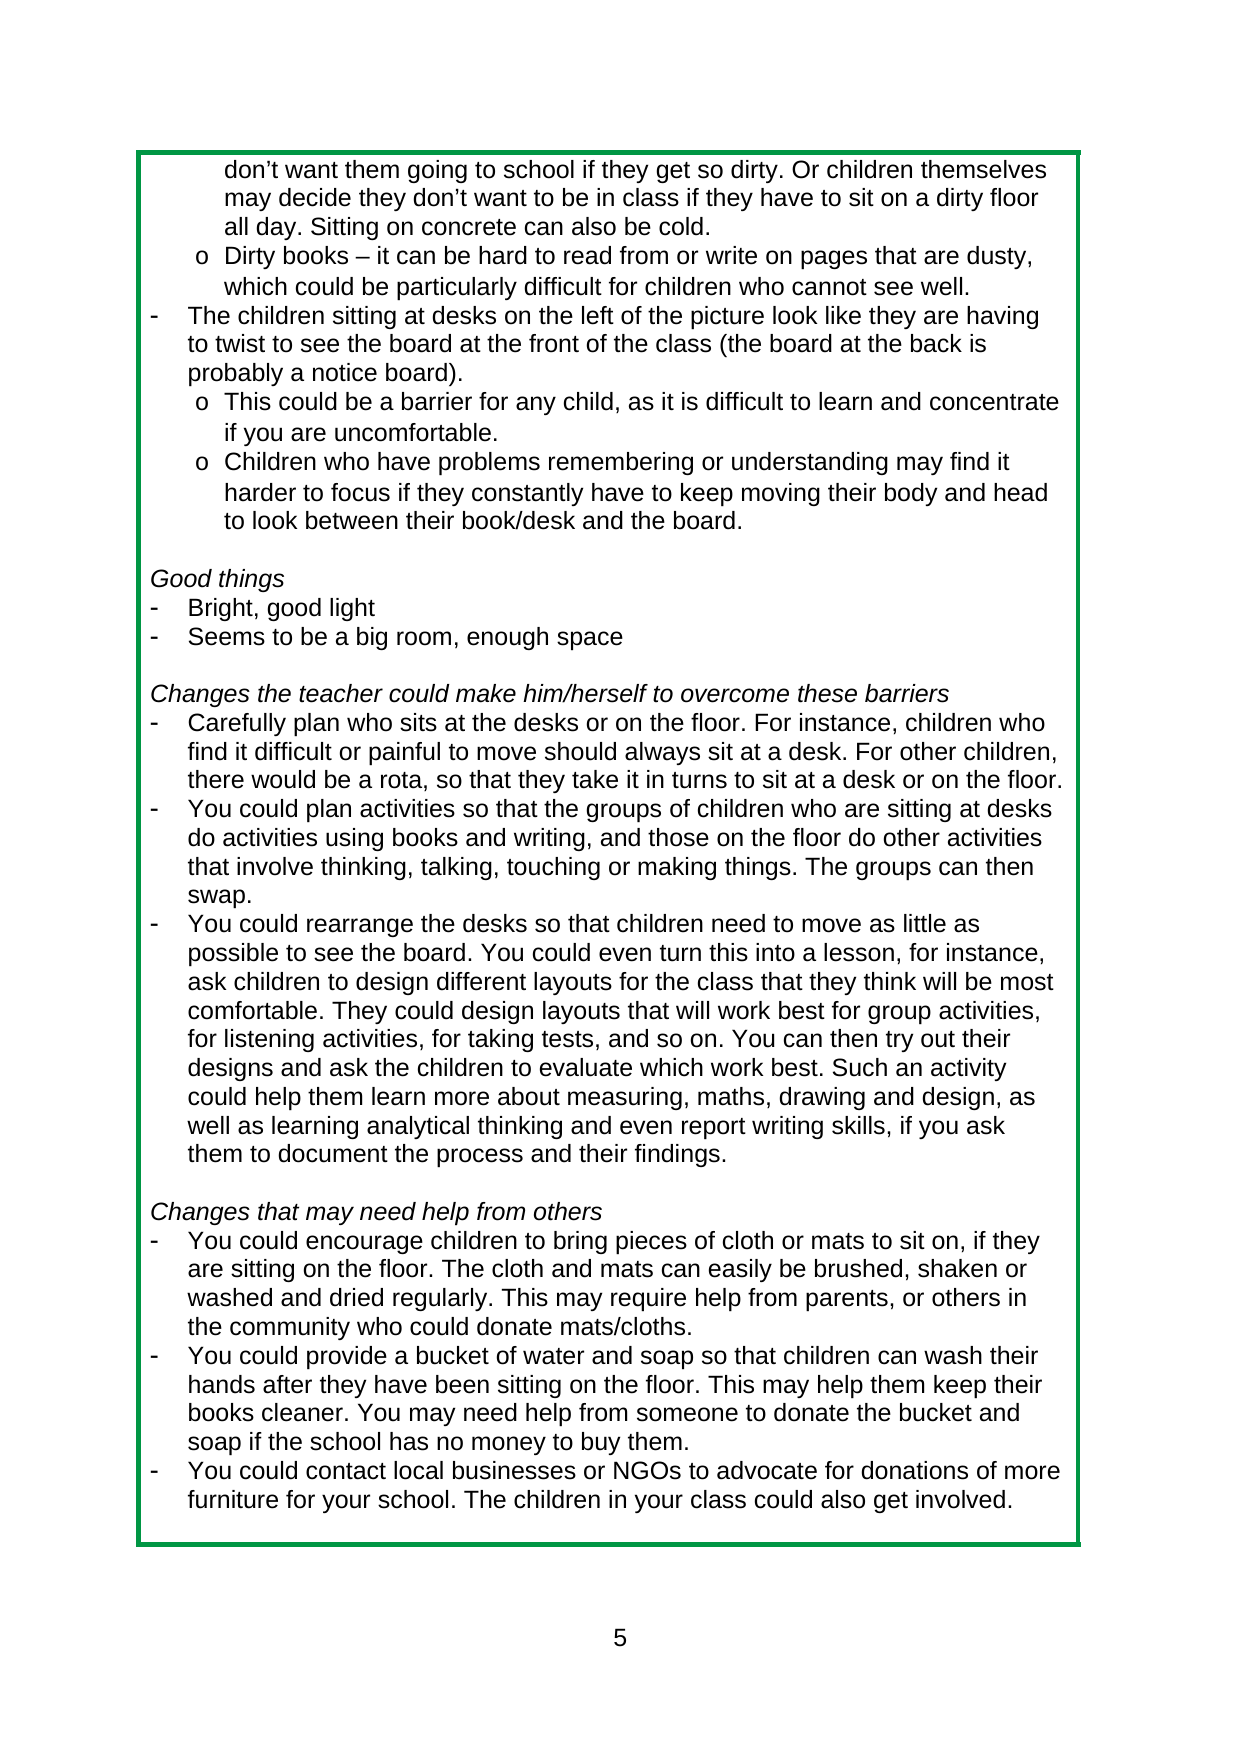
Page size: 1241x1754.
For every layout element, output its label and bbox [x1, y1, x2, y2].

table_cell [141, 155, 1076, 1542]
